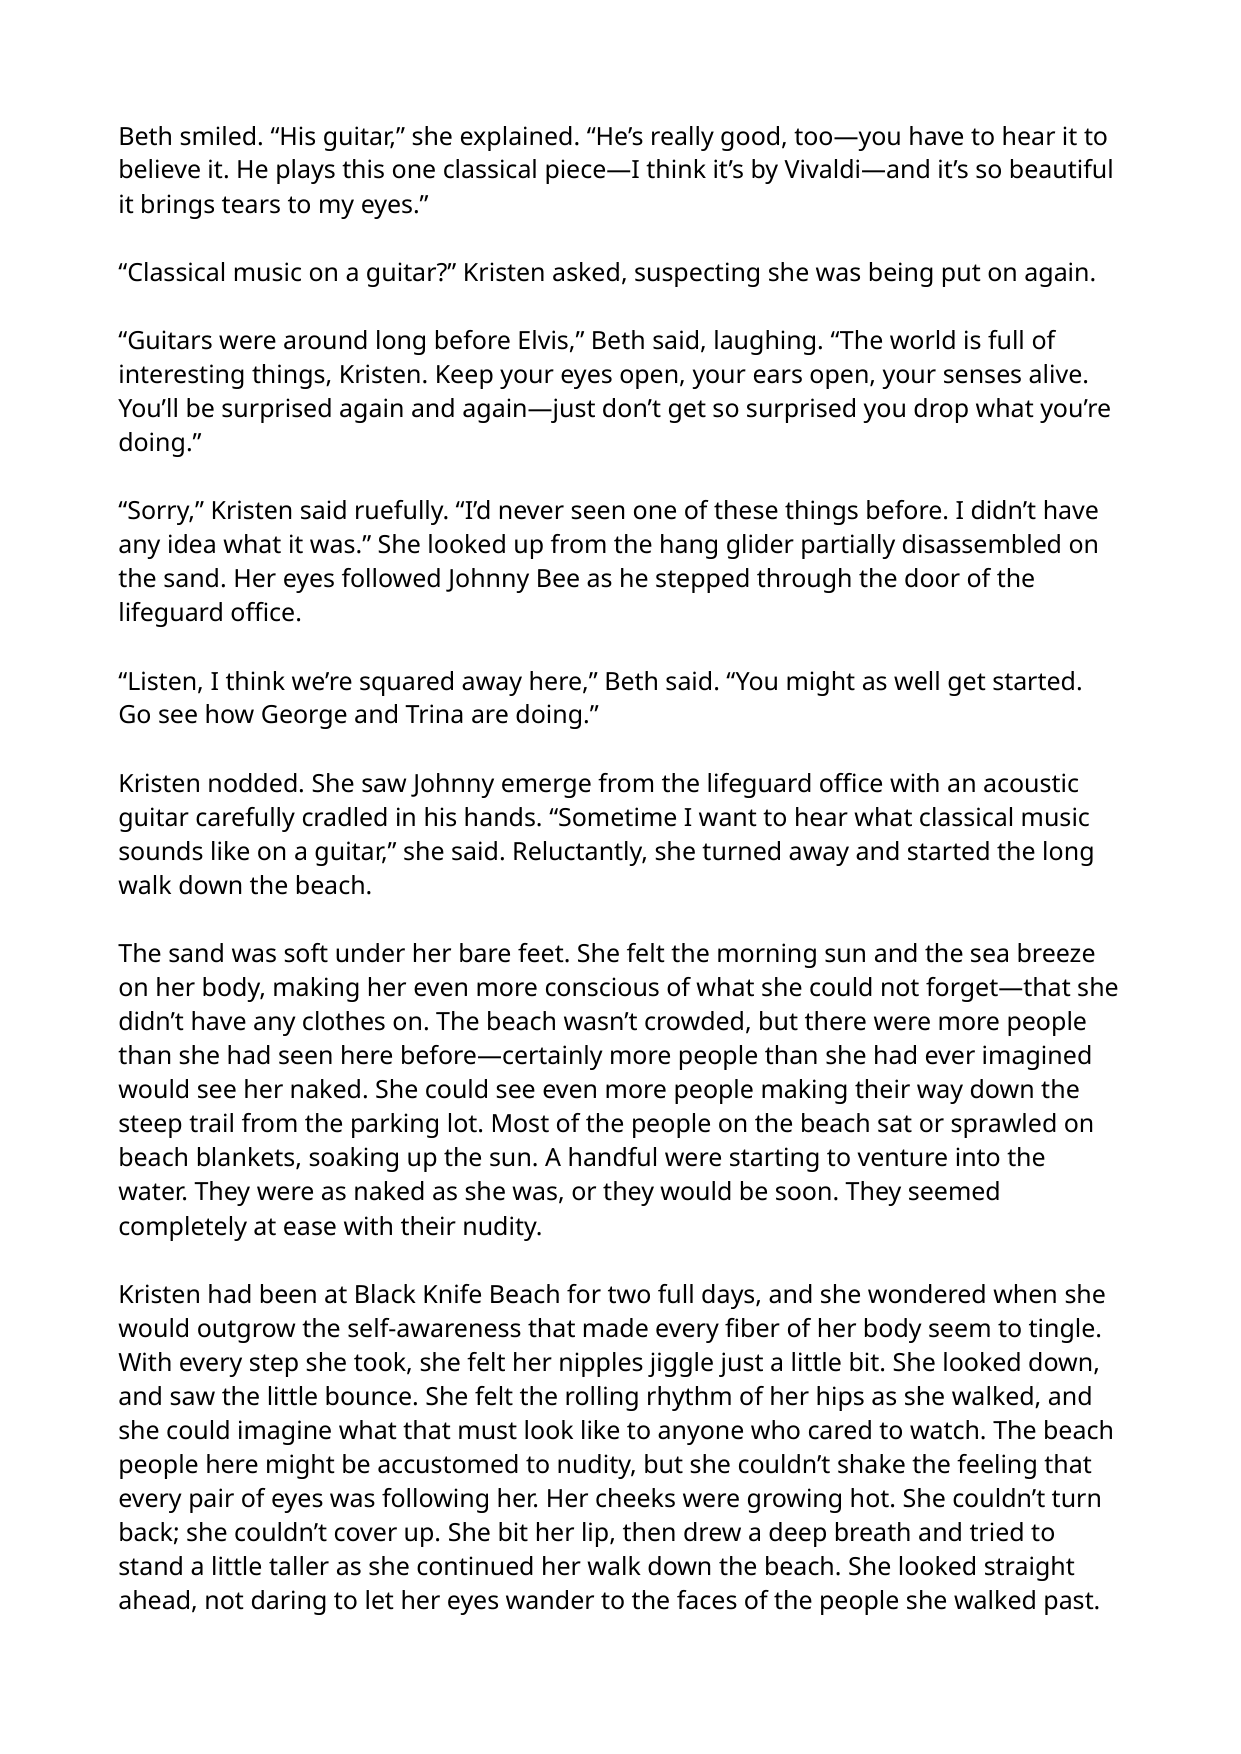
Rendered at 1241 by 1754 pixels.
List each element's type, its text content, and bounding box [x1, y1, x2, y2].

text Beth smiled. “His guitar,” she explained. “He’s really good, too—you have to hear it to believe it. He plays this one classical piece—I think it’s by Vivaldi—and it’s so beautiful it brings tears to my eyes.” [118, 118, 1122, 220]
text “Classical music on a guitar?” Kristen asked, suspecting she was being put on again. [118, 254, 1122, 288]
text Kristen had been at Black Knife Beach for two full days, and she wondered when she would outgrow the self-awareness that made every fiber of her body seem to tingle. With every step she took, she felt her nipples jiggle just a little bit. She looked down, and saw the little bounce. She felt the rolling rhythm of her hips as she walked, and she could imagine what that must look like to anyone who cared to watch. The beach people here might be accustomed to nudity, but she couldn’t shake the feeling that every pair of eyes was following her. Her cheeks were growing hot. She couldn’t turn back; she couldn’t cover up. She bit her lip, then drew a deep breath and tried to stand a little taller as she continued her walk down the beach. She looked straight ahead, not daring to let her eyes wander to the faces of the people she walked past. [118, 1276, 1122, 1617]
text Kristen nodded. She saw Johnny emerge from the lifeguard office with an acoustic guitar carefully cradled in his hands. “Sometime I want to hear what classical music sounds like on a guitar,” she said. Reluctantly, she turned away and started the long walk down the beach. [118, 765, 1122, 902]
text “Guitars were around long before Elvis,” Beth said, laughing. “The world is full of interesting things, Kristen. Keep your eyes open, your ears open, your senses alive. You’ll be surprised again and again—just don’t get so surprised you drop what you’re doing.” [118, 322, 1122, 459]
text “Sorry,” Kristen said ruefully. “I’d never seen one of these things before. I didn’t have any idea what it was.” She looked up from the hang glider partially disassembled on the sand. Her eyes followed Johnny Bee as he stepped through the door of the lifeguard office. [118, 493, 1122, 629]
text The sand was soft under her bare feet. She felt the morning sun and the sea breeze on her body, making her even more conscious of what she could not forget—that she didn’t have any clothes on. The beach wasn’t crowded, but there were more people than she had seen here before—certainly more people than she had ever imagined would see her naked. She could see even more people making their way down the steep trail from the parking lot. Most of the people on the beach sat or sprawled on beach blankets, soaking up the sun. A handful were starting to venture into the water. They were as naked as she was, or they would be soon. They seemed completely at ease with their nudity. [118, 936, 1122, 1242]
text “Listen, I think we’re squared away here,” Beth said. “You might as well get started. Go see how George and Trina are doing.” [118, 663, 1122, 731]
